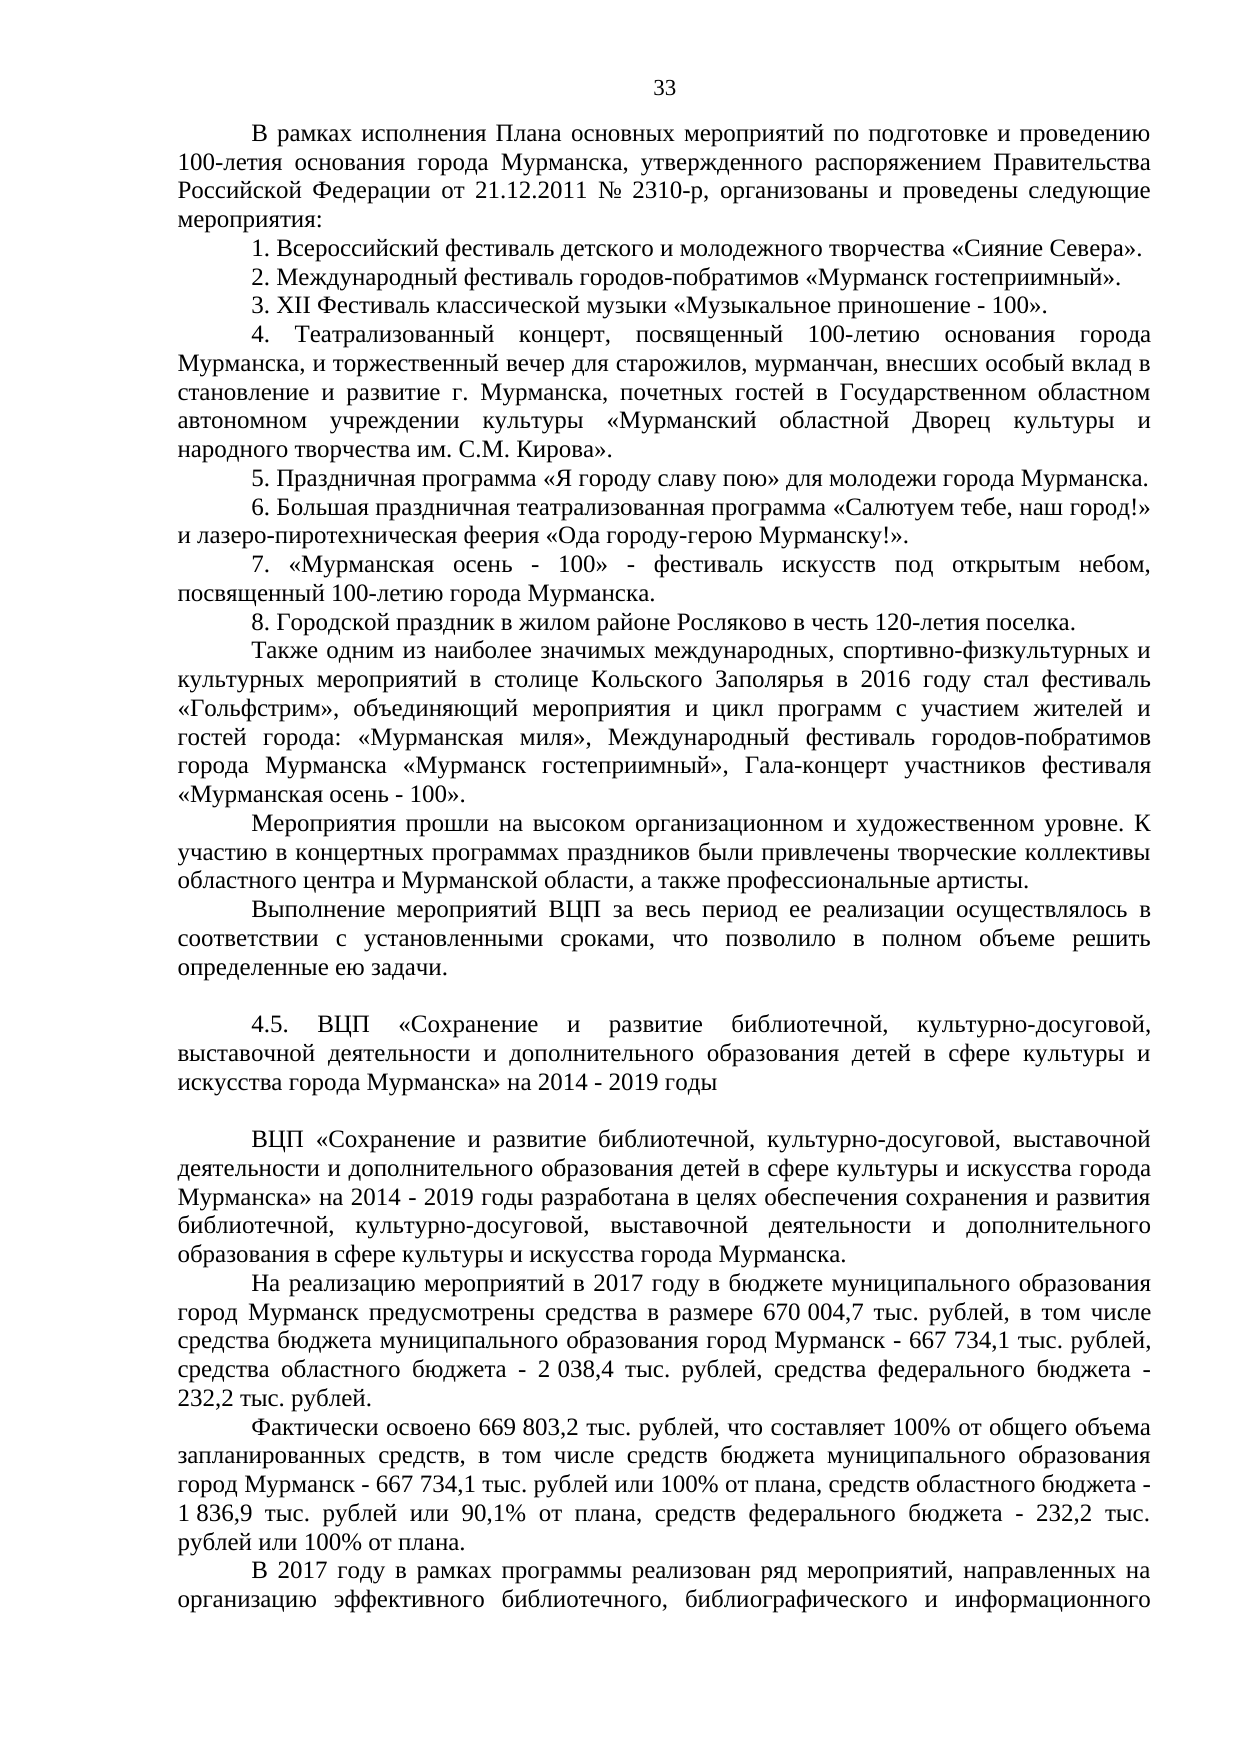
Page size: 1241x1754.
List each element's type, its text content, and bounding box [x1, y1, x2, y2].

text На реализацию мероприятий в 2017 году в бюджете муниципального образования город Мурманск предусмотрены средства в размере 670 004,7 тыс. рублей, в том числе средства бюджета муниципального образования город Мурманск - 667 734,1 тыс. рублей, средства областного бюджета - 2 038,4 тыс. рублей, средства федерального бюджета - 232,2 тыс. рублей. [177, 1268, 1152, 1412]
text 6. Большая праздничная театрализованная программа «Салютуем тебе, наш город!» и лазеро-пиротехническая феерия «Ода городу-герою Мурманску!». [177, 492, 1152, 549]
text ВЦП «Сохранение и развитие библиотечной, культурно-досуговой, выставочной деятельности и дополнительного образования детей в сфере культуры и искусства города Мурманска» на 2014 - 2019 годы разработана в целях обеспечения сохранения и развития библиотечной, культурно-досуговой, выставочной деятельности и дополнительного образования в сфере культуры и искусства города Мурманска. [177, 1124, 1152, 1268]
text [177, 1556, 1152, 1613]
text 4. Театрализованный концерт, посвященный 100-летию основания города Мурманска, и торжественный вечер для старожилов, мурманчан, внесших особый вклад в становление и развитие г. Мурманска, почетных гостей в Государственном областном автономном учреждении культуры «Мурманский областной Дворец культуры и народного творчества им. С.М. Кирова». [177, 319, 1152, 463]
text В рамках исполнения Плана основных мероприятий по подготовке и проведению 100-летия основания города Мурманска, утвержденного распоряжением Правительства Российской Федерации от 21.12.2011 № 2310-р, организованы и проведены следующие мероприятия: [177, 118, 1152, 233]
text 3. XII Фестиваль классической музыки «Музыкальное приношение - 100». [177, 291, 1152, 319]
text 2. Международный фестиваль городов-побратимов «Мурманск гостеприимный». [177, 262, 1152, 291]
text 8. Городской праздник в жилом районе Росляково в честь 120-летия поселка. [177, 607, 1152, 636]
text 7. «Мурманская осень - 100» - фестиваль искусств под открытым небом, посвященный 100-летию города Мурманска. [177, 549, 1152, 607]
text Также одним из наиболее значимых международных, спортивно-физкультурных и культурных мероприятий в столице Кольского Заполярья в 2016 году стал фестиваль «Гольфстрим», объединяющий мероприятия и цикл программ с участием жителей и гостей города: «Мурманская миля», Международный фестиваль городов-побратимов города Мурманска «Мурманск гостеприимный», Гала-концерт участников фестиваля «Мурманская осень - 100». [177, 636, 1152, 808]
text Мероприятия прошли на высоком организационном и художественном уровне. К участию в концертных программах праздников были привлечены творческие коллективы областного центра и Мурманской области, а также профессиональные артисты. [177, 808, 1152, 894]
text 1. Всероссийский фестиваль детского и молодежного творчества «Сияние Севера». [177, 233, 1152, 262]
text 4.5. ВЦП «Сохранение и развитие библиотечной, культурно-досуговой, выставочной деятельности и дополнительного образования детей в сфере культуры и искусства города Мурманска» на 2014 - 2019 годы [177, 1009, 1152, 1096]
text 5. Праздничная программа «Я городу славу пою» для молодежи города Мурманска. [177, 463, 1152, 492]
text Фактически освоено 669 803,2 тыс. рублей, что составляет 100% от общего объема запланированных средств, в том числе средств бюджета муниципального образования город Мурманск - 667 734,1 тыс. рублей или 100% от плана, средств областного бюджета - 1 836,9 тыс. рублей или 90,1% от плана, средств федерального бюджета - 232,2 тыс. рублей или 100% от плана. [177, 1412, 1152, 1556]
text Выполнение мероприятий ВЦП за весь период ее реализации осуществлялось в соответствии с установленными сроками, что позволило в полном объеме решить определенные ею задачи. [177, 894, 1152, 981]
